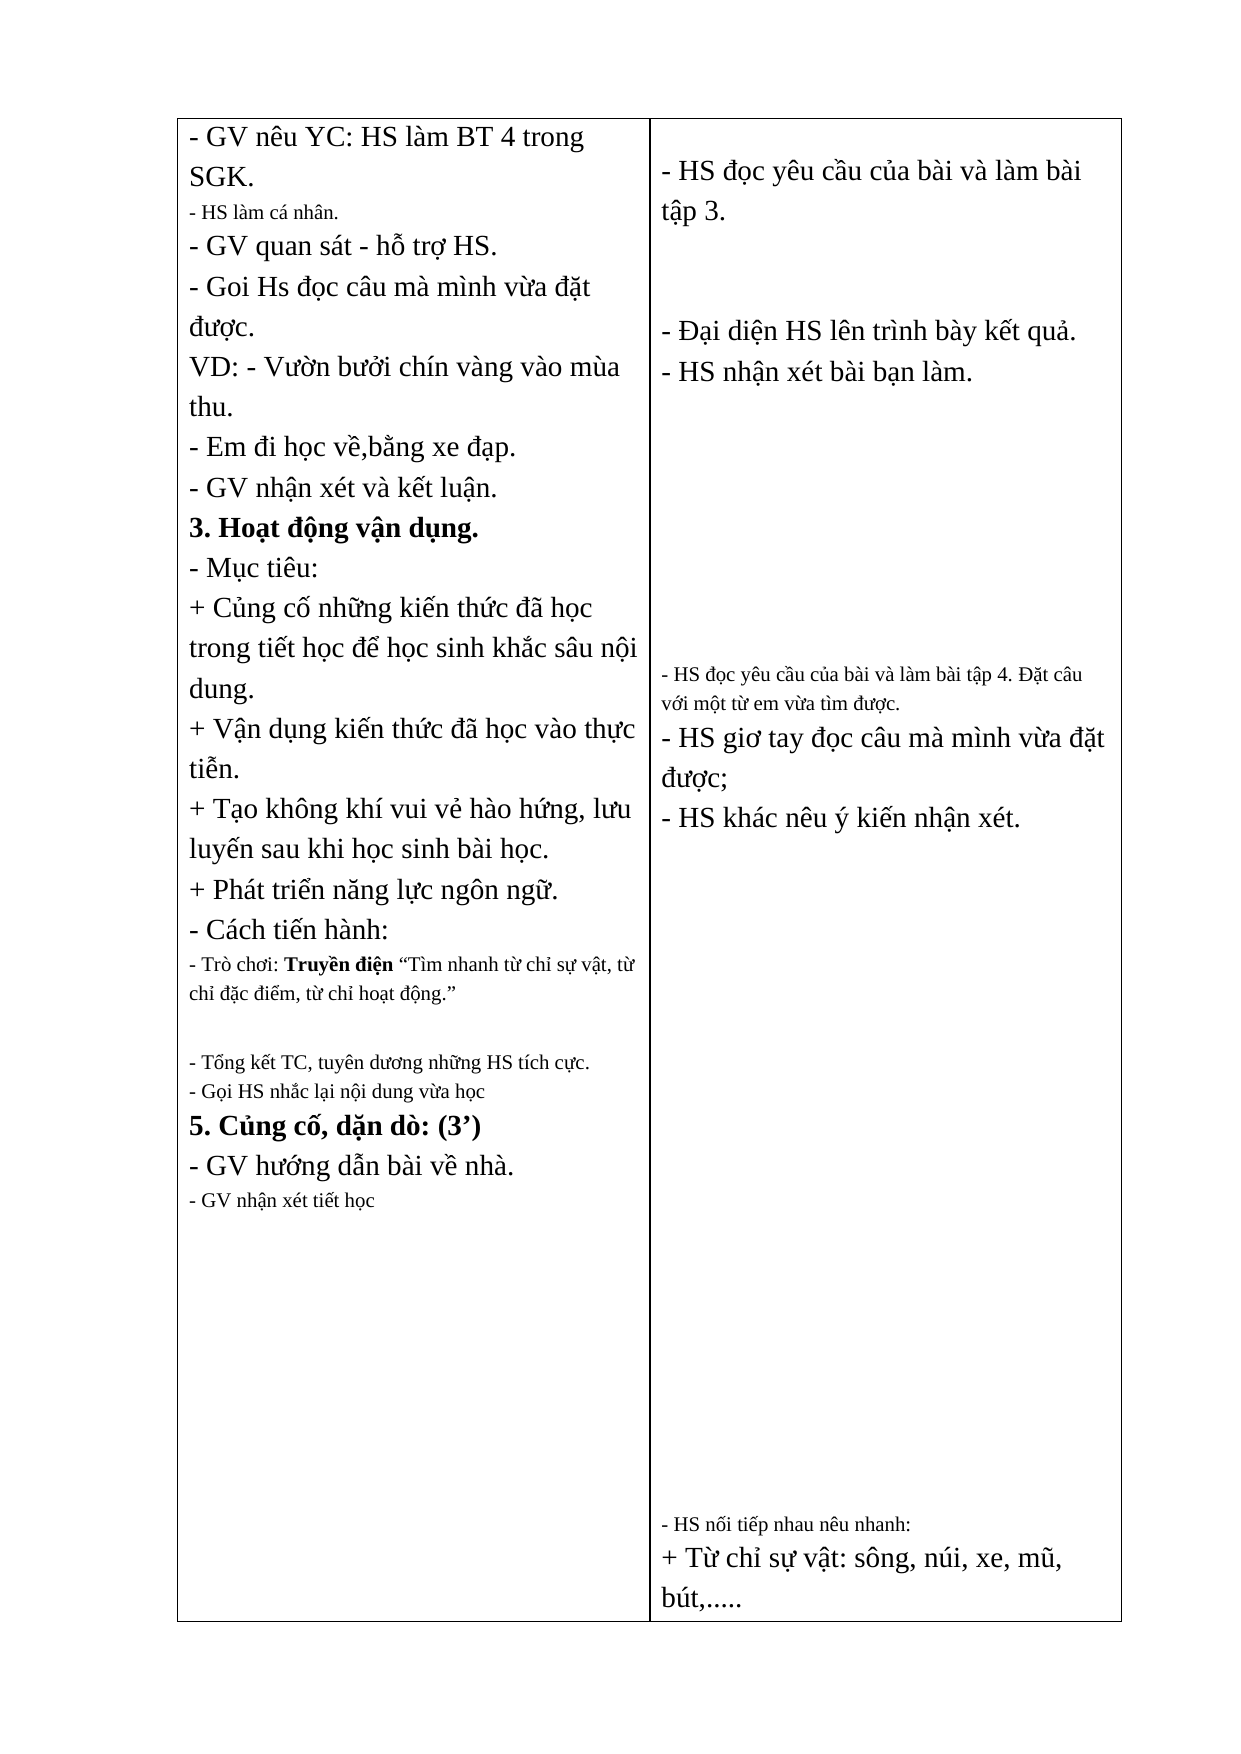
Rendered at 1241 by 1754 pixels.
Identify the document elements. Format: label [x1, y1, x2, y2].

table_cell [651, 119, 1121, 1621]
table_cell [178, 119, 649, 1621]
